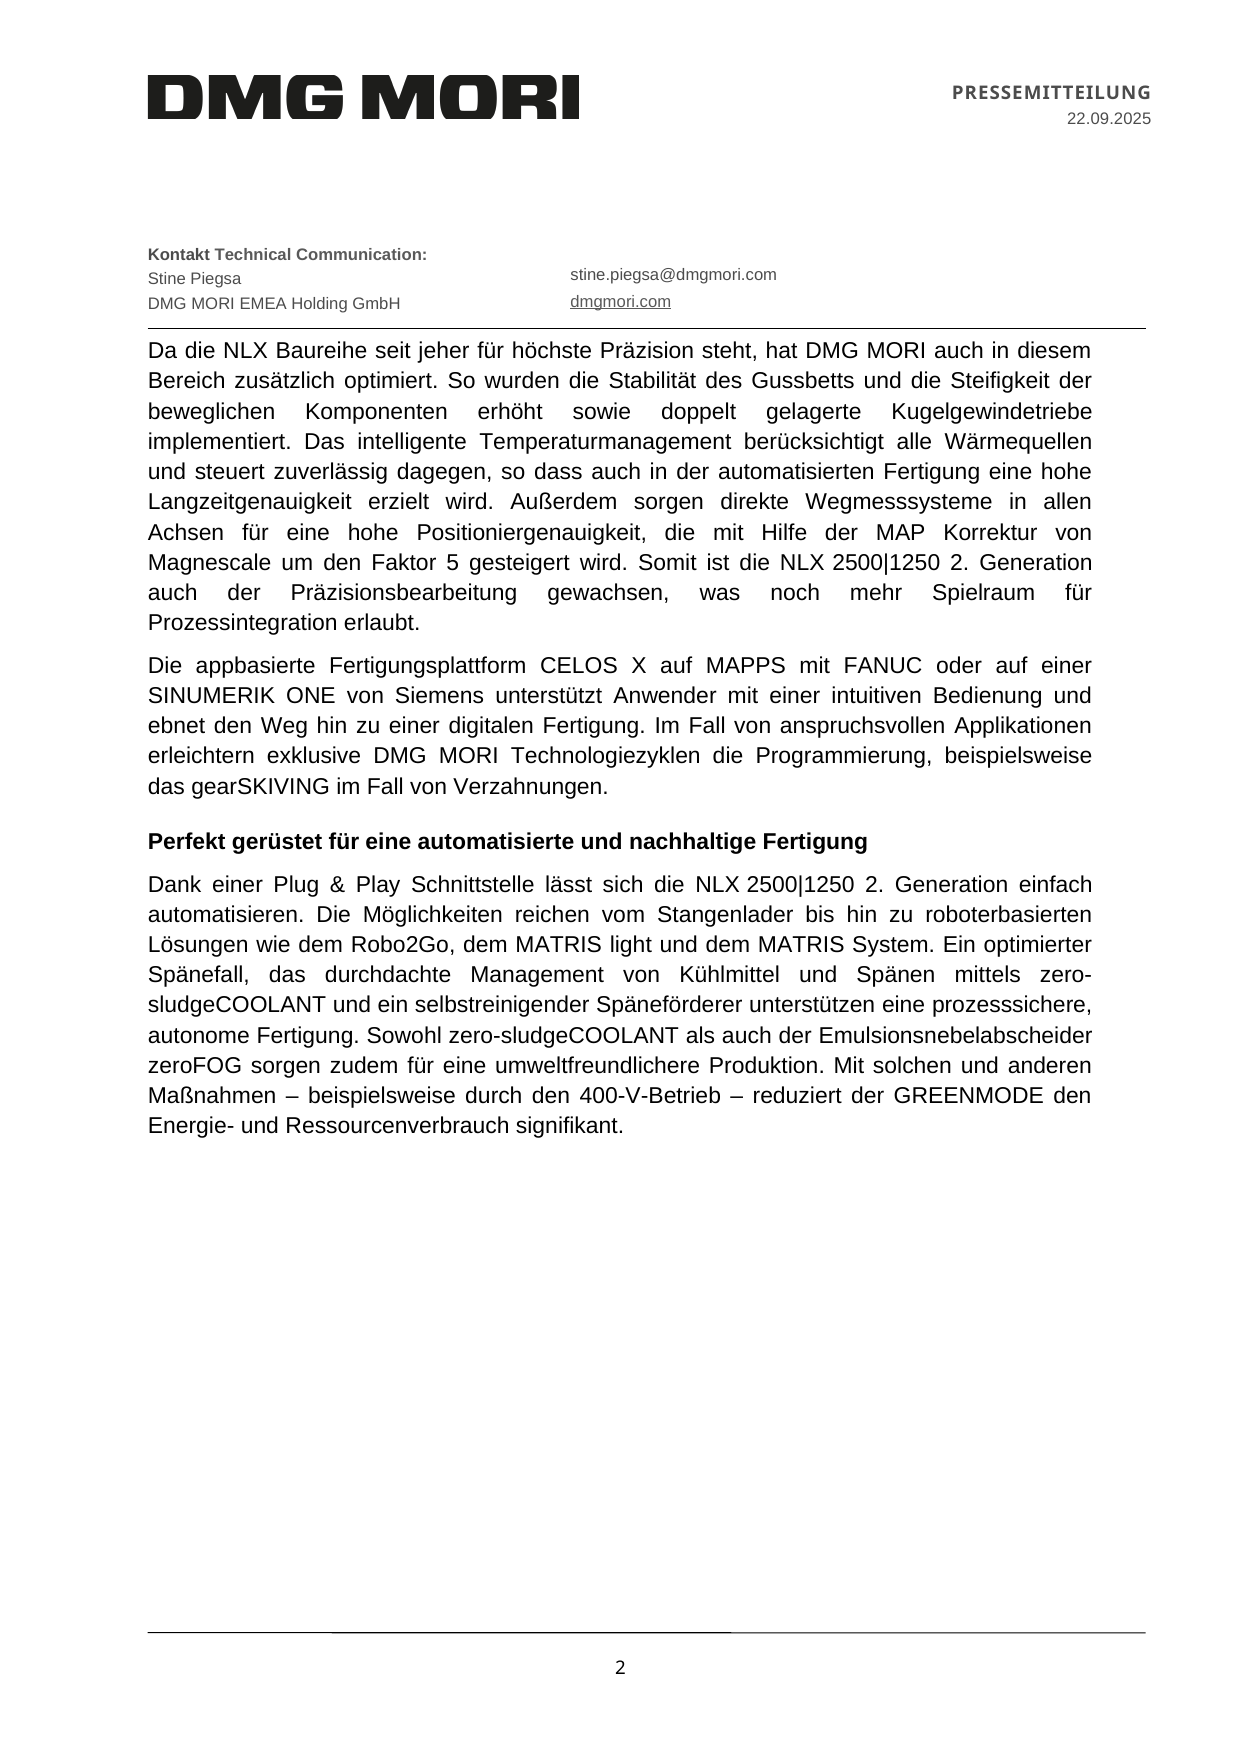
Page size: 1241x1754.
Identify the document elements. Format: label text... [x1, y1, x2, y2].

text Dank einer Plug & Play Schnittstelle lässt sich die NLX 2500|1250 2. Generation einfach automatisieren. Die Möglichkeiten reichen vom Stangenlader bis hin zu roboterbasierten Lösungen wie dem Robo2Go, dem MATRIS light und dem MATRIS System. Ein optimierter Spänefall, das durchdachte Management von Kühlmittel und Spänen mittels zero-sludgeCOOLANT und ein selbstreinigender Späneförderer unterstützen eine prozesssichere, autonome Fertigung. Sowohl zero-sludgeCOOLANT als auch der Emulsionsnebelabscheider zeroFOG sorgen zudem für eine umweltfreundlichere Produktion. Mit solchen und anderen Maßnahmen – beispielsweise durch den 400-V-Betrieb – reduziert der GREENMODE den Energie- und Ressourcenverbrauch signifikant. [148, 871, 1093, 1138]
text Die appbasierte Fertigungsplattform CELOS X auf MAPPS mit FANUC oder auf einer SINUMERIK ONE von Siemens unterstützt Anwender mit einer intuitiven Bedienung und ebnet den Weg hin zu einer digitalen Fertigung. Im Fall von anspruchsvollen Applikationen erleichtern exklusive DMG MORI Technologiezyklen die Programmierung, beispielsweise das gearSKIVING im Fall von Verzahnungen. [148, 652, 1093, 799]
text Perfekt gerüstet für eine automatisierte und nachhaltige Fertigung [148, 828, 1093, 854]
text Da die NLX Baureihe seit jeher für höchste Präzision steht, hat DMG MORI auch in diesem Bereich zusätzlich optimiert. So wurden die Stabilität des Gussbetts und die Steifigkeit der beweglichen Komponenten erhöht sowie doppelt gelagerte Kugelgewindetriebe implementiert. Das intelligente Temperaturmanagement berücksichtigt alle Wärmequellen und steuert zuverlässig dagegen, so dass auch in der automatisierten Fertigung eine hohe Langzeitgenauigkeit erzielt wird. Außerdem sorgen direkte Wegmesssysteme in allen Achsen für eine hohe Positioniergenauigkeit, die mit Hilfe der MAP Korrektur von Magnescale um den Faktor 5 gesteigert wird. Somit ist die NLX 2500|1250 2. Generation auch der Präzisionsbearbeitung gewachsen, was noch mehr Spielraum für Prozessintegration erlaubt. [148, 337, 1093, 635]
picture [147, 75, 579, 119]
